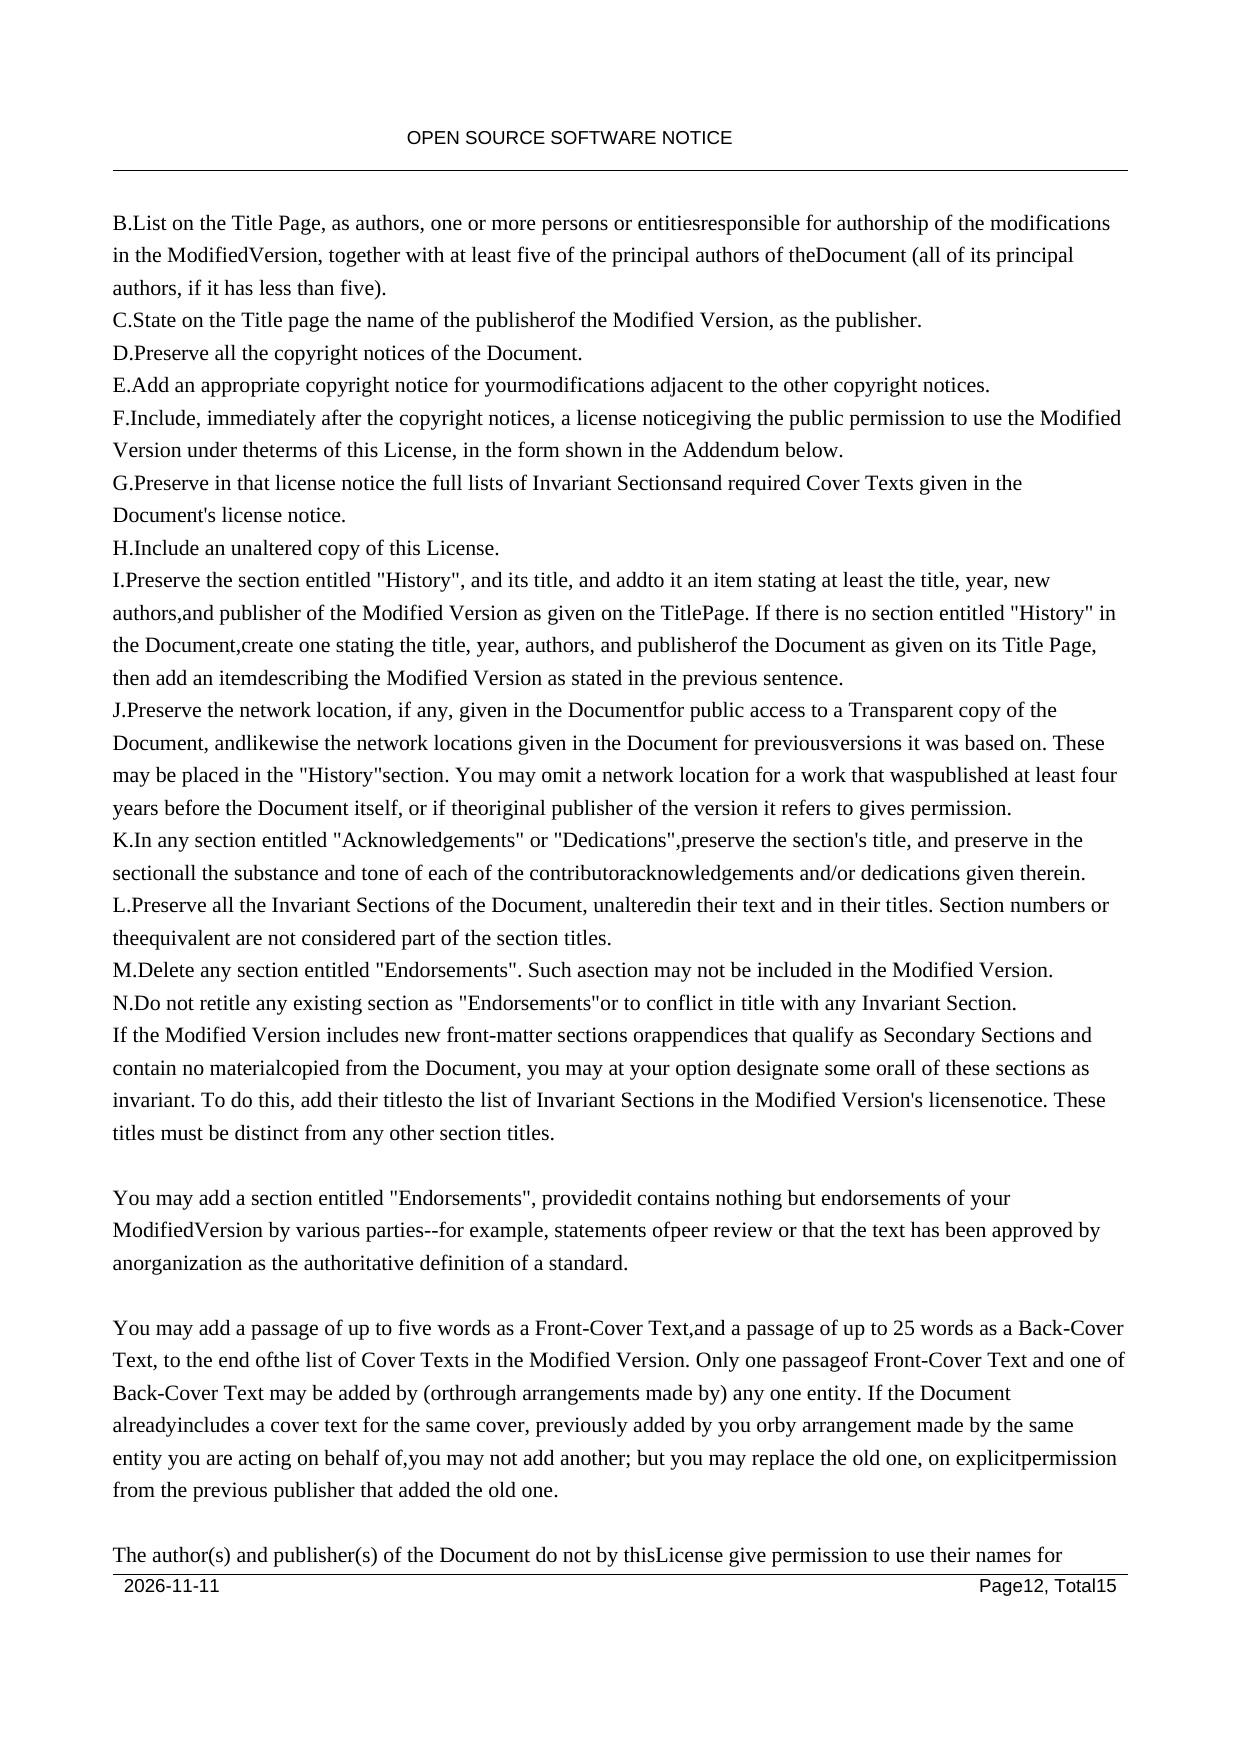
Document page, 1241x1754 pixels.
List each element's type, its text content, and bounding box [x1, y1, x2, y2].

text G.Preserve in that license notice the full lists of Invariant Sectionsand required Cover Texts given in the Document's license notice. [112, 466, 1128, 531]
text M.Delete any section entitled "Endorsements". Such asection may not be included in the Modified Version. [112, 954, 1128, 986]
text I.Preserve the section entitled "History", and its title, and addto it an item stating at least the title, year, new authors,and publisher of the Modified Version as given on the TitlePage. If there is no section entitled "History" in the Document,create one stating the title, year, authors, and publisherof the Document as given on its Title Page, then add an itemdescribing the Modified Version as stated in the previous sentence. [112, 564, 1128, 694]
text L.Preserve all the Invariant Sections of the Document, unalteredin their text and in their titles. Section numbers or theequivalent are not considered part of the section titles. [112, 889, 1128, 954]
text If the Modified Version includes new front-matter sections orappendices that qualify as Secondary Sections and contain no materialcopied from the Document, you may at your option designate some orall of these sections as invariant. To do this, add their titlesto the list of Invariant Sections in the Modified Version's licensenotice. These titles must be distinct from any other section titles. [112, 1019, 1128, 1149]
text H.Include an unaltered copy of this License. [112, 531, 1128, 564]
text You may add a passage of up to five words as a Front-Cover Text,and a passage of up to 25 words as a Back-Cover Text, to the end ofthe list of Cover Texts in the Modified Version. Only one passageof Front-Cover Text and one of Back-Cover Text may be added by (orthrough arrangements made by) any one entity. If the Document alreadyincludes a cover text for the same cover, previously added by you orby arrangement made by the same entity you are acting on behalf of,you may not add another; but you may replace the old one, on explicitpermission from the previous publisher that added the old one. [112, 1311, 1128, 1506]
text K.In any section entitled "Acknowledgements" or "Dedications",preserve the section's title, and preserve in the sectionall the substance and tone of each of the contributoracknowledgements and/or dedications given therein. [112, 824, 1128, 889]
text F.Include, immediately after the copyright notices, a license noticegiving the public permission to use the Modified Version under theterms of this License, in the form shown in the Addendum below. [112, 401, 1128, 466]
text D.Preserve all the copyright notices of the Document. [112, 336, 1128, 369]
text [112, 1539, 1128, 1571]
text You may add a section entitled "Endorsements", providedit contains nothing but endorsements of your ModifiedVersion by various parties--for example, statements ofpeer review or that the text has been approved by anorganization as the authoritative definition of a standard. [112, 1181, 1128, 1279]
text B.List on the Title Page, as authors, one or more persons or entitiesresponsible for authorship of the modifications in the ModifiedVersion, together with at least five of the principal authors of theDocument (all of its principal authors, if it has less than five). [112, 206, 1128, 304]
text E.Add an appropriate copyright notice for yourmodifications adjacent to the other copyright notices. [112, 369, 1128, 401]
text N.Do not retitle any existing section as "Endorsements"or to conflict in title with any Invariant Section. [112, 986, 1128, 1019]
text J.Preserve the network location, if any, given in the Documentfor public access to a Transparent copy of the Document, andlikewise the network locations given in the Document for previousversions it was based on. These may be placed in the "History"section. You may omit a network location for a work that waspublished at least four years before the Document itself, or if theoriginal publisher of the version it refers to gives permission. [112, 694, 1128, 824]
text C.State on the Title page the name of the publisherof the Modified Version, as the publisher. [112, 304, 1128, 336]
